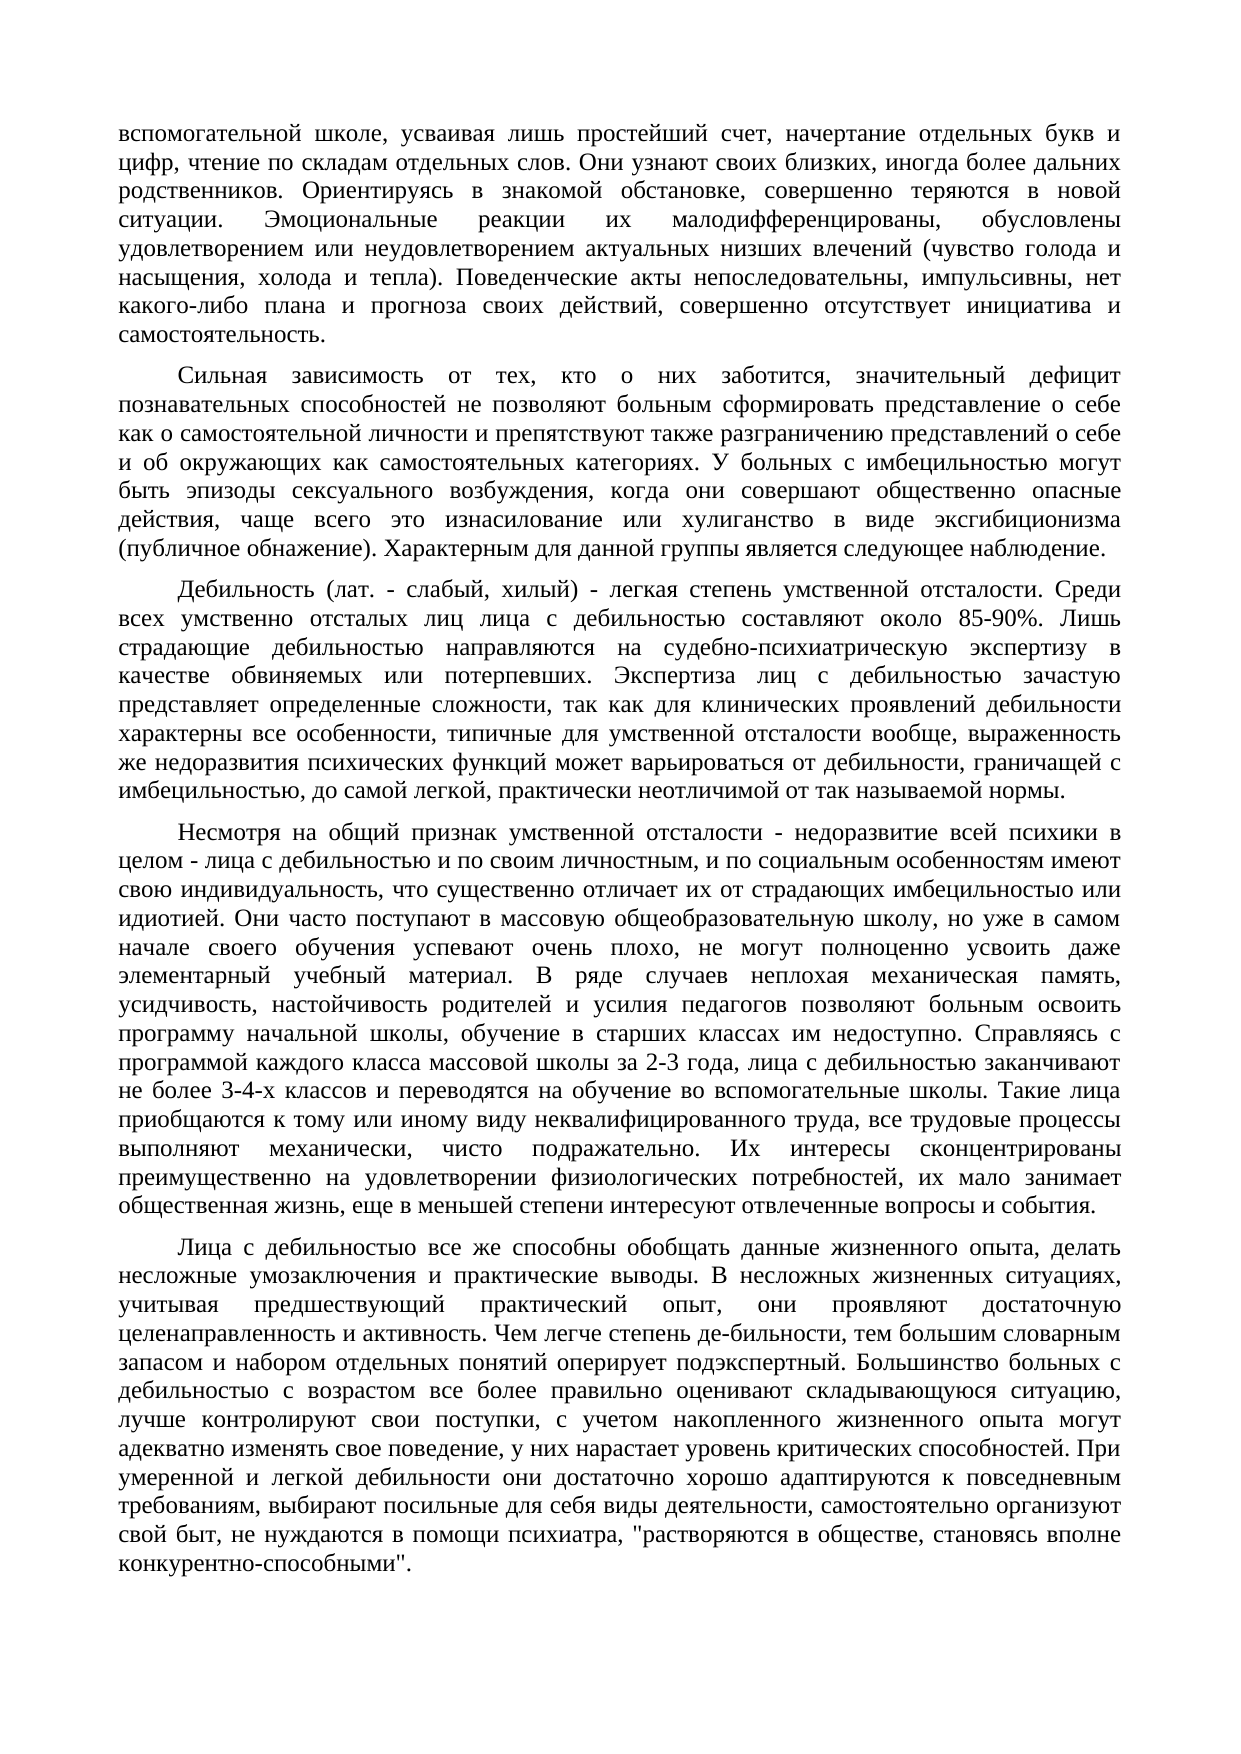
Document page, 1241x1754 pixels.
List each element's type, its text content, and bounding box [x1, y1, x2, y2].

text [118, 118, 1122, 348]
text Дебильность (лат. - слабый, хилый) - легкая степень умственной отсталости. Среди всех умственно отсталых лиц лица с дебильностью составляют около 85-90%. Лишь страдающие дебильностью направляются на судебно-психиатрическую экспертизу в качестве обвиняемых или потерпевших. Экспертиза лиц с дебильностью зачастую представляет определенные сложности, так как для клинических проявлений дебильности характерны все особенности, типичные для умственной отсталости вообще, выраженность же недоразвития психических функций может варьироваться от дебильности, граничащей с имбецильностью, до самой легкой, практически неотличимой от так называемой нормы. [118, 574, 1122, 804]
text Лица с дебильностыо все же способны обобщать данные жизненного опыта, делать несложные умозаключения и практические выводы. В несложных жизненных ситуациях, учитывая предшествующий практический опыт, они проявляют достаточную целенаправленность и активность. Чем легче степень де-бильности, тем большим словарным запасом и набором отдельных понятий оперирует подэкспертный. Большинство больных с дебильностыо с возрастом все более правильно оценивают складывающуюся ситуацию, лучше контролируют свои поступки, с учетом накопленного жизненного опыта могут адекватно изменять свое поведение, у них нарастает уровень критических способностей. При умеренной и легкой дебильности они достаточно хорошо адаптируются к повседневным требованиям, выбирают посильные для себя виды деятельности, самостоятельно организуют свой быт, не нуждаются в помощи психиатра, "растворяются в обществе, становясь вполне конкурентно-способными". [118, 1232, 1122, 1577]
text Несмотря на общий признак умственной отсталости - недоразвитие всей психики в целом - лица с дебильностью и по своим личностным, и по социальным особенностям имеют свою индивидуальность, что существенно отличает их от страдающих имбецильностыо или идиотией. Они часто поступают в массовую общеобразовательную школу, но уже в самом начале своего обучения успевают очень плохо, не могут полноценно усвоить даже элементарный учебный материал. В ряде случаев неплохая механическая память, усидчивость, настойчивость родителей и усилия педагогов позволяют больным освоить программу начальной школы, обучение в старших классах им недоступно. Справляясь с программой каждого класса массовой школы за 2-3 года, лица с дебильностью заканчивают не более 3-4-х классов и переводятся на обучение во вспомогательные школы. Такие лица приобщаются к тому или иному виду неквалифицированного труда, все трудовые процессы выполняют механически, чисто подражательно. Их интересы сконцентрированы преимущественно на удовлетворении физиологических потребностей, их мало занимает общественная жизнь, еще в меньшей степени интересуют отвлеченные вопросы и события. [118, 817, 1122, 1219]
text Сильная зависимость от тех, кто о них заботится, значительный дефицит познавательных способностей не позволяют больным сформировать представление о себе как о самостоятельной личности и препятствуют также разграничению представлений о себе и об окружающих как самостоятельных категориях. У больных с имбецильностью могут быть эпизоды сексуального возбуждения, когда они совершают общественно опасные действия, чаще всего это изнасилование или хулиганство в виде эксгибиционизма (публичное обнажение). Характерным для данной группы является следующее наблюдение. [118, 361, 1122, 562]
